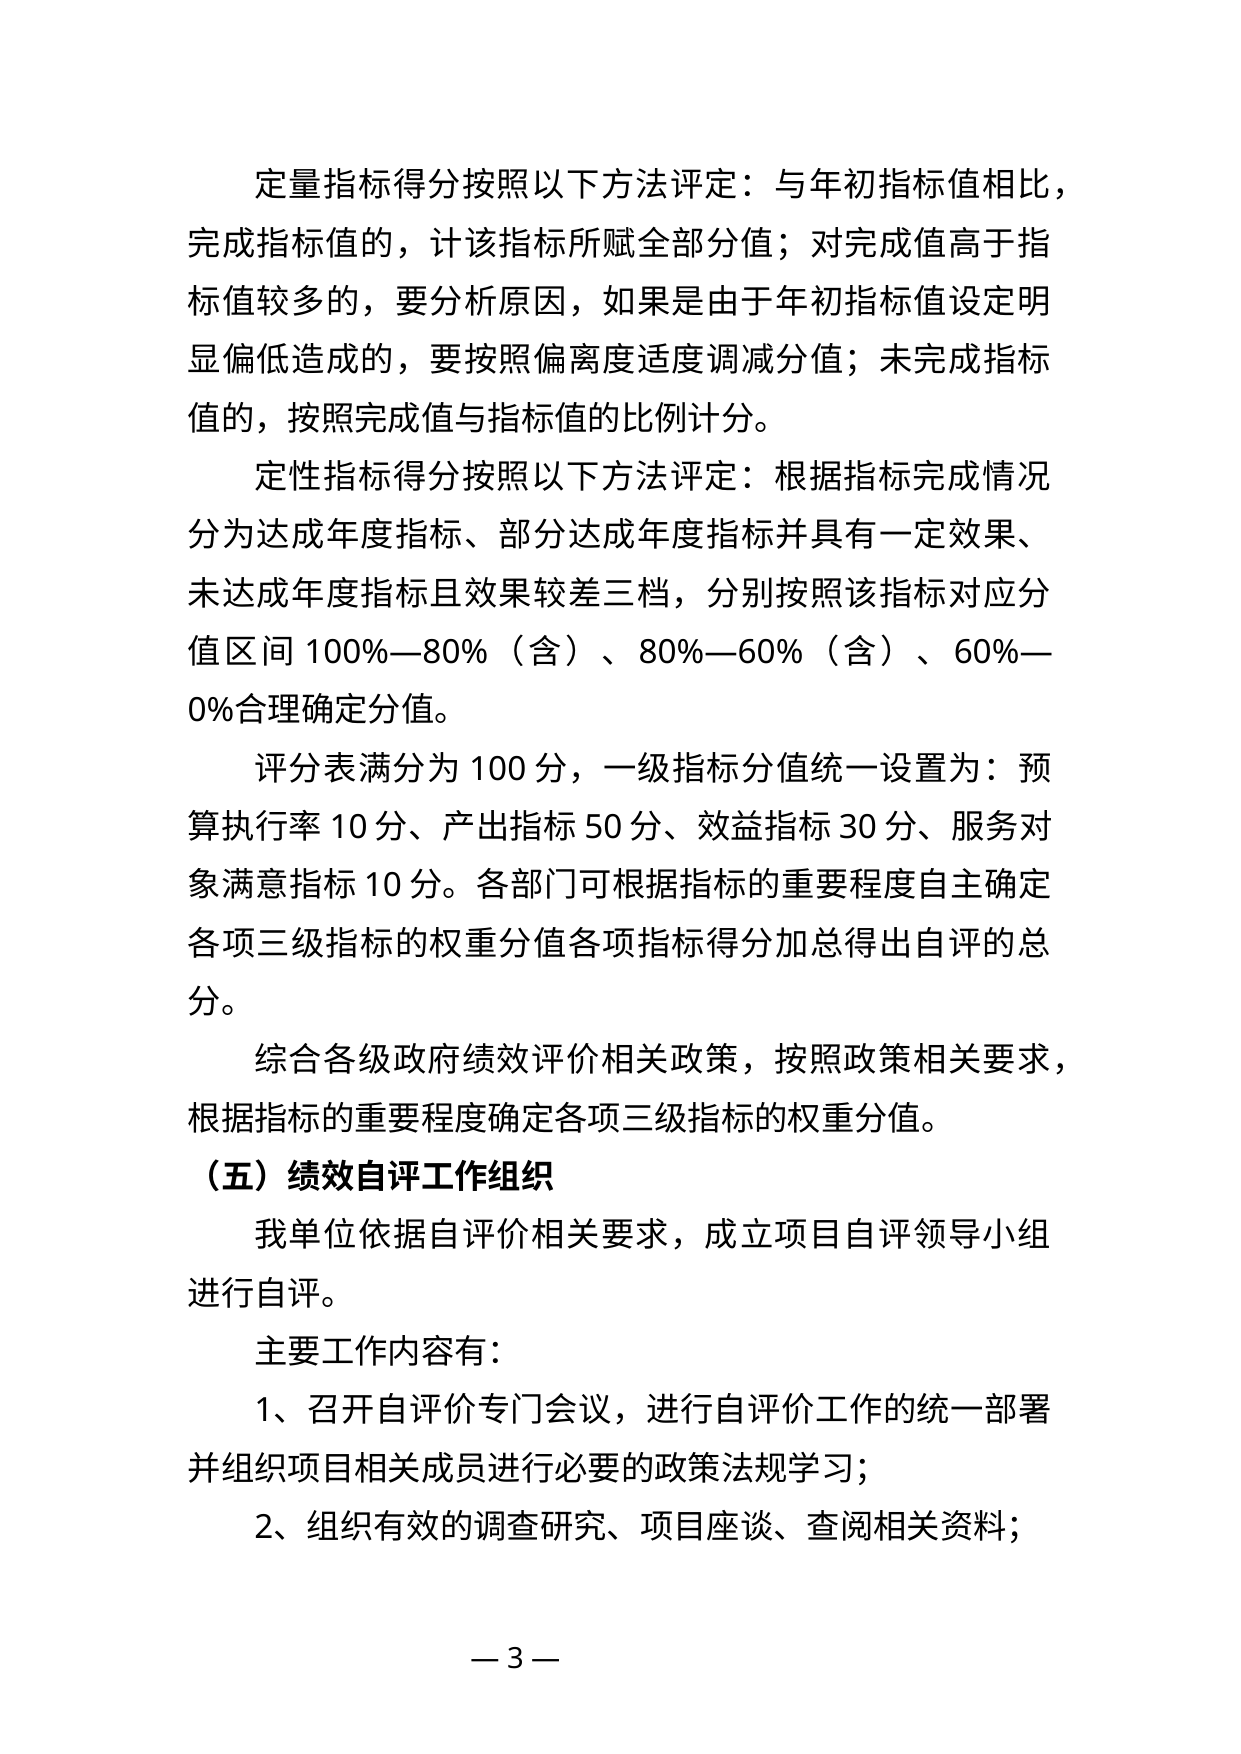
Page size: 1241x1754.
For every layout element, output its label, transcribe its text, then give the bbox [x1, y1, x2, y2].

subtitle （五）绩效自评工作组织 [187, 1142, 1053, 1200]
text 评分表满分为100分，一级指标分值统一设置为：预算执行率10分、产出指标50分、效益指标30分、服务对象满意指标10分。各部门可根据指标的重要程度自主确定各项三级指标的权重分值各项指标得分加总得出自评的总分。 [187, 733, 1053, 1025]
text 主要工作内容有： [187, 1317, 1053, 1375]
text 2、组织有效的调查研究、项目座谈、查阅相关资料； [187, 1492, 1053, 1550]
text 定性指标得分按照以下方法评定：根据指标完成情况分为达成年度指标、部分达成年度指标并具有一定效果、未达成年度指标且效果较差三档，分别按照该指标对应分值区间100%—80%（含）、80%—60%（含）、60%—0%合理确定分值。 [187, 442, 1053, 733]
text 1、召开自评价专门会议，进行自评价工作的统一部署并组织项目相关成员进行必要的政策法规学习； [187, 1375, 1053, 1492]
text 我单位依据自评价相关要求，成立项目自评领导小组进行自评。 [187, 1200, 1053, 1317]
text 综合各级政府绩效评价相关政策，按照政策相关要求，根据指标的重要程度确定各项三级指标的权重分值。 [187, 1025, 1053, 1142]
text 定量指标得分按照以下方法评定：与年初指标值相比，完成指标值的，计该指标所赋全部分值；对完成值高于指标值较多的，要分析原因，如果是由于年初指标值设定明显偏低造成的，要按照偏离度适度调减分值；未完成指标值的，按照完成值与指标值的比例计分。 [187, 150, 1053, 442]
